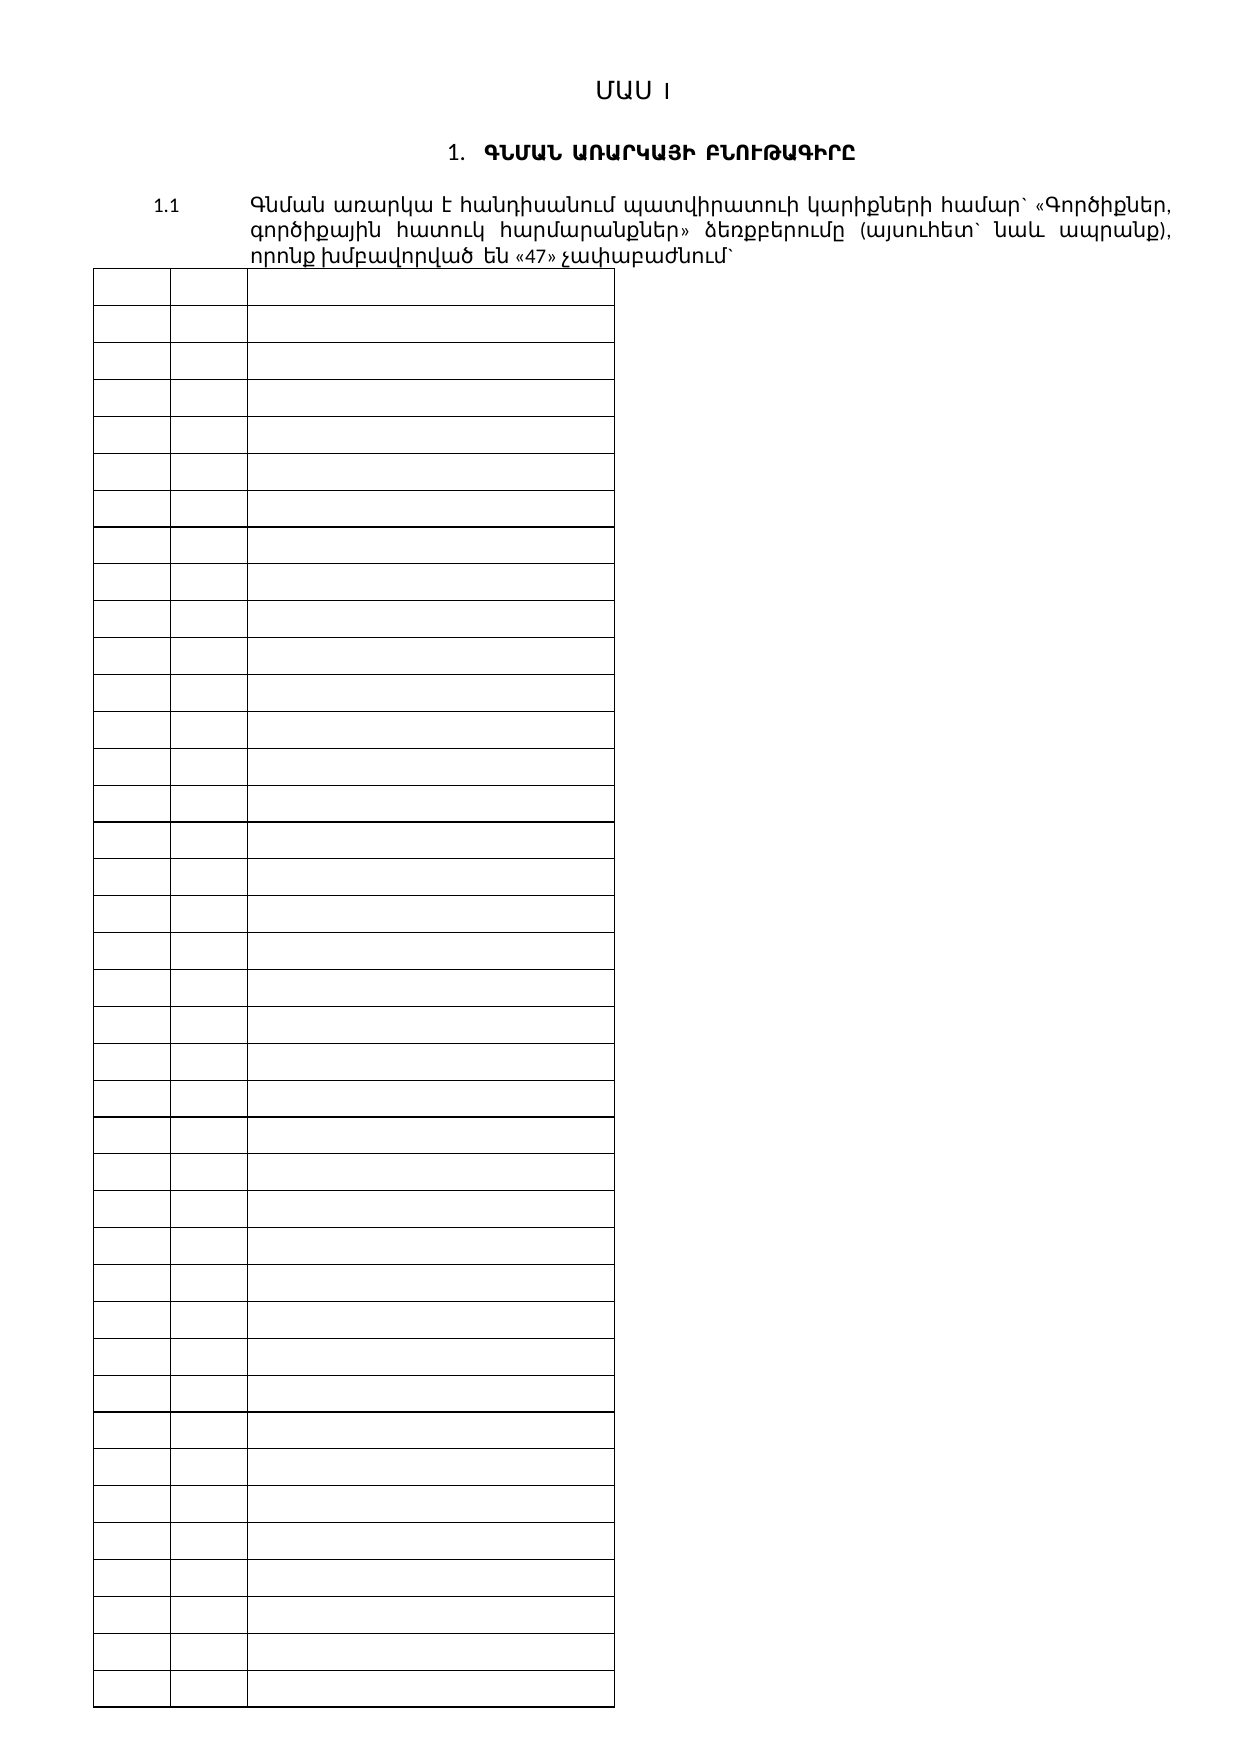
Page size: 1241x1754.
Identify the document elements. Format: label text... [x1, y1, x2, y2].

subtitle Գնման առարկա է հանդիսանում պատվիրատուի կարիքների համար` «Գործիքներ, գործիքային հատուկ հարմարանքներ» ձեռքբերումը (այսուհետ` նաև ապրանք), որոնք խմբավորված են «47» չափաբաժնում` [153, 192, 1171, 268]
text ՄԱՍ I [94, 75, 1171, 106]
list ԳՆՄԱՆ ԱՌԱՐԿԱՅԻ ԲՆՈՒԹԱԳԻՐԸ [131, 136, 1171, 167]
